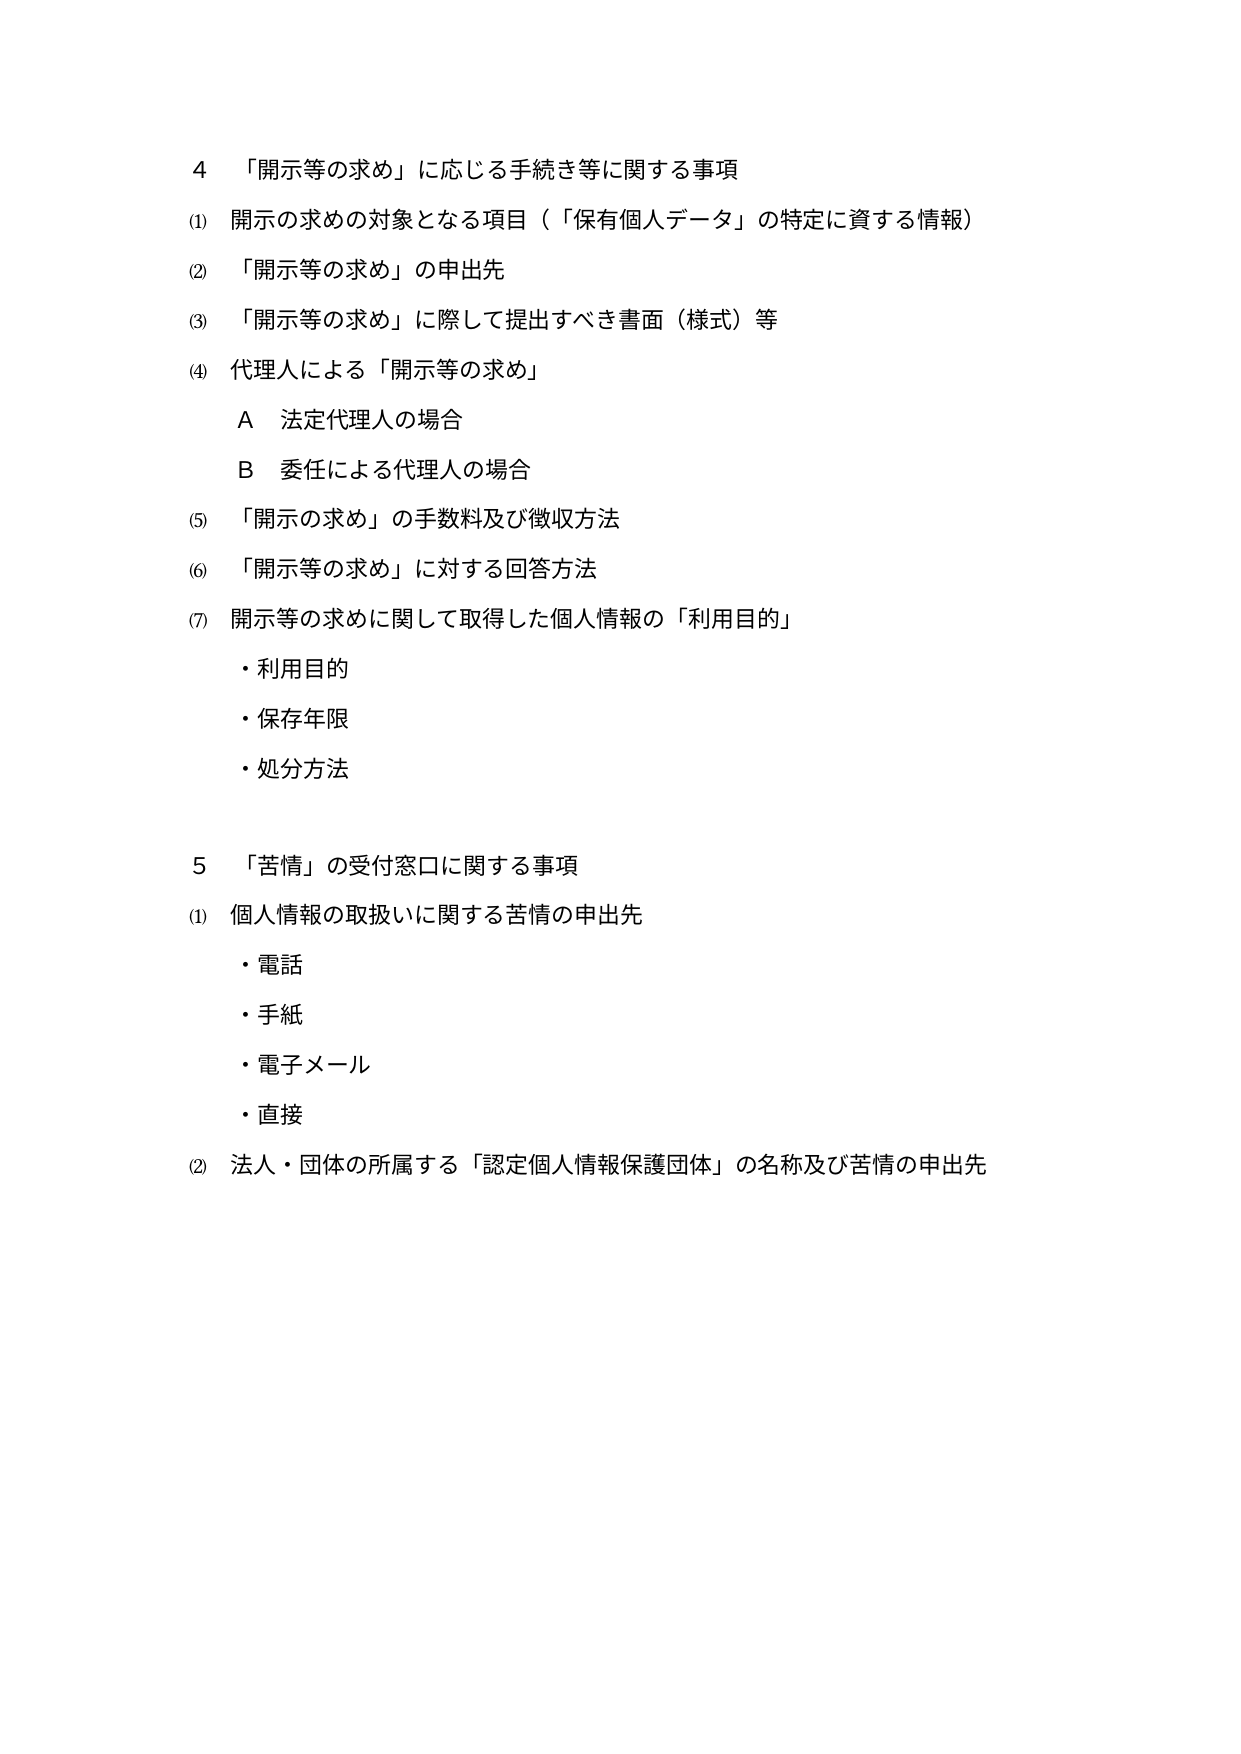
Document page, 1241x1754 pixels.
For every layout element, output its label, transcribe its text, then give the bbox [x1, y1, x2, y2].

text ・電子メール [165, 1047, 1122, 1080]
text ４ 「開示等の求め」に応じる手続き等に関する事項 [165, 152, 1122, 185]
text ・処分方法 [165, 751, 1122, 784]
text Ｂ 委任による代理人の場合 [165, 452, 1122, 485]
text ・手紙 [165, 997, 1122, 1030]
text ⑺ 開示等の求めに関して取得した個人情報の「利用目的」 [165, 601, 1122, 635]
text ⑸ 「開示の求め」の手数料及び徴収方法 [165, 501, 1122, 535]
text ・電話 [165, 947, 1122, 981]
text ⑴ 開示の求めの対象となる項目（「保有個人データ」の特定に資する情報） [165, 202, 1122, 235]
text ⑶ 「開示等の求め」に際して提出すべき書面（様式）等 [165, 302, 1122, 335]
text Ａ 法定代理人の場合 [165, 402, 1122, 435]
text ⑷ 代理人による「開示等の求め」 [165, 352, 1122, 385]
text ⑴ 個人情報の取扱いに関する苦情の申出先 [165, 897, 1122, 931]
text ・保存年限 [165, 701, 1122, 734]
text ⑵ 「開示等の求め」の申出先 [165, 252, 1122, 285]
text ⑵ 法人・団体の所属する「認定個人情報保護団体」の名称及び苦情の申出先 [165, 1147, 1122, 1180]
text ⑹ 「開示等の求め」に対する回答方法 [165, 551, 1122, 585]
text ・直接 [165, 1097, 1122, 1130]
text ５ 「苦情」の受付窓口に関する事項 [165, 848, 1122, 881]
text ・利用目的 [165, 651, 1122, 684]
